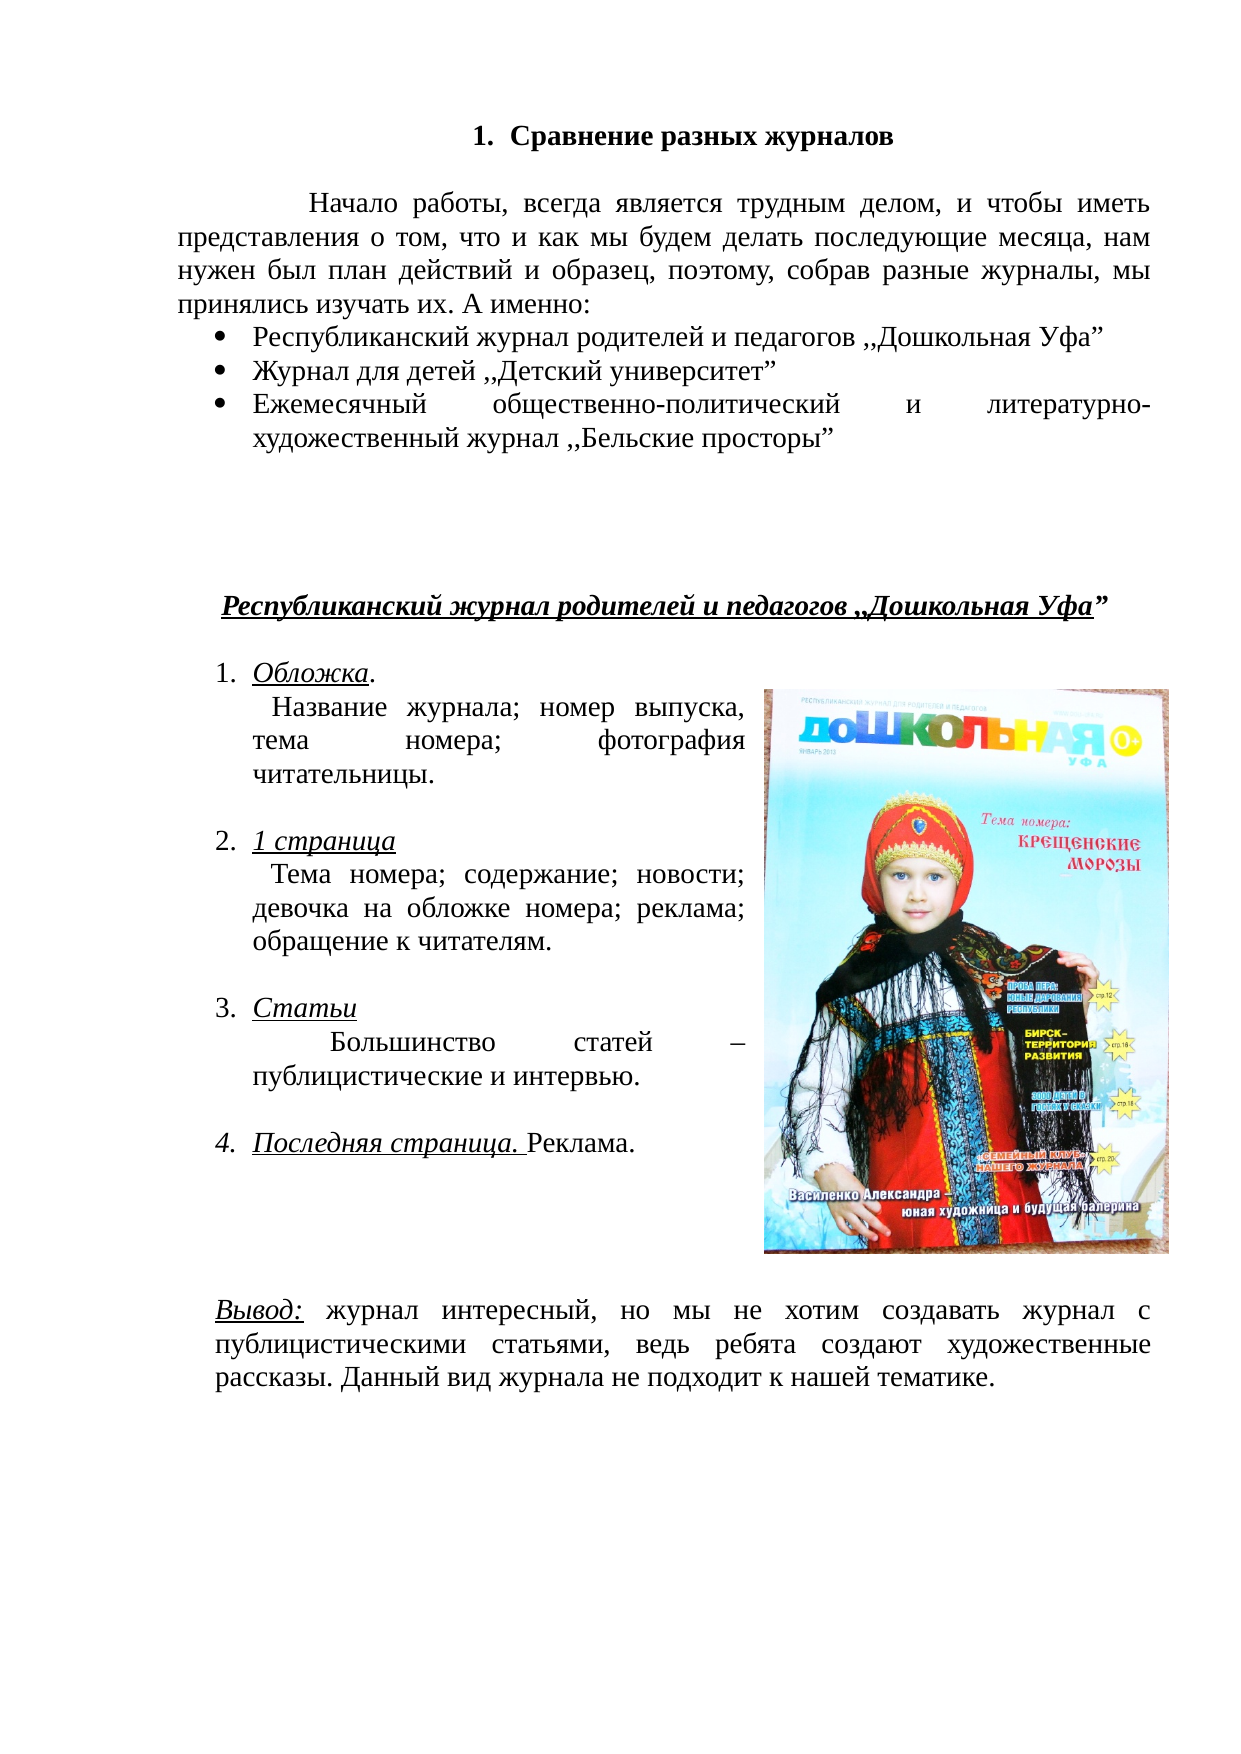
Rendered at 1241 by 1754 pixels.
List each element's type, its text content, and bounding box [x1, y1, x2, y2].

list Сравнение разных журналов [215, 118, 1152, 152]
list Журнал для детей ,,Детский университет” [215, 353, 1152, 387]
text Республиканский журнал родителей и педагогов ,,Дошкольная Уфа” [177, 588, 1152, 622]
text Начало работы, всегда является трудным делом, и чтобы иметь представления о том, что и как мы будем делать последующие месяца, нам нужен был план действий и образец, поэтому, собрав разные журналы, мы принялись изучать их. А именно: [177, 185, 1152, 319]
picture [764, 689, 1169, 1252]
list Обложка. [215, 655, 1152, 689]
list Республиканский журнал родителей и педагогов ,,Дошкольная Уфа” [215, 319, 1152, 353]
list 1 страница [215, 823, 764, 856]
text Название журнала; номер выпуска, тема номера; фотография читательницы. [252, 689, 764, 789]
list Ежемесячный общественно-политический и литературно-художественный журнал ,,Бельские просторы” [215, 387, 1152, 454]
text Вывод: журнал интересный, но мы не хотим создавать журнал с публицистическими статьями, ведь ребята создают художественные рассказы. Данный вид журнала не подходит к нашей тематике. [215, 1292, 1152, 1393]
text Большинство статей – публицистические и интервью. [252, 1024, 764, 1091]
text Тема номера; содержание; новости; девочка на обложке номера; реклама; обращение к читателям. [252, 856, 764, 957]
list Статьи [215, 991, 764, 1024]
list Последняя страница. Реклама. [215, 1125, 764, 1158]
